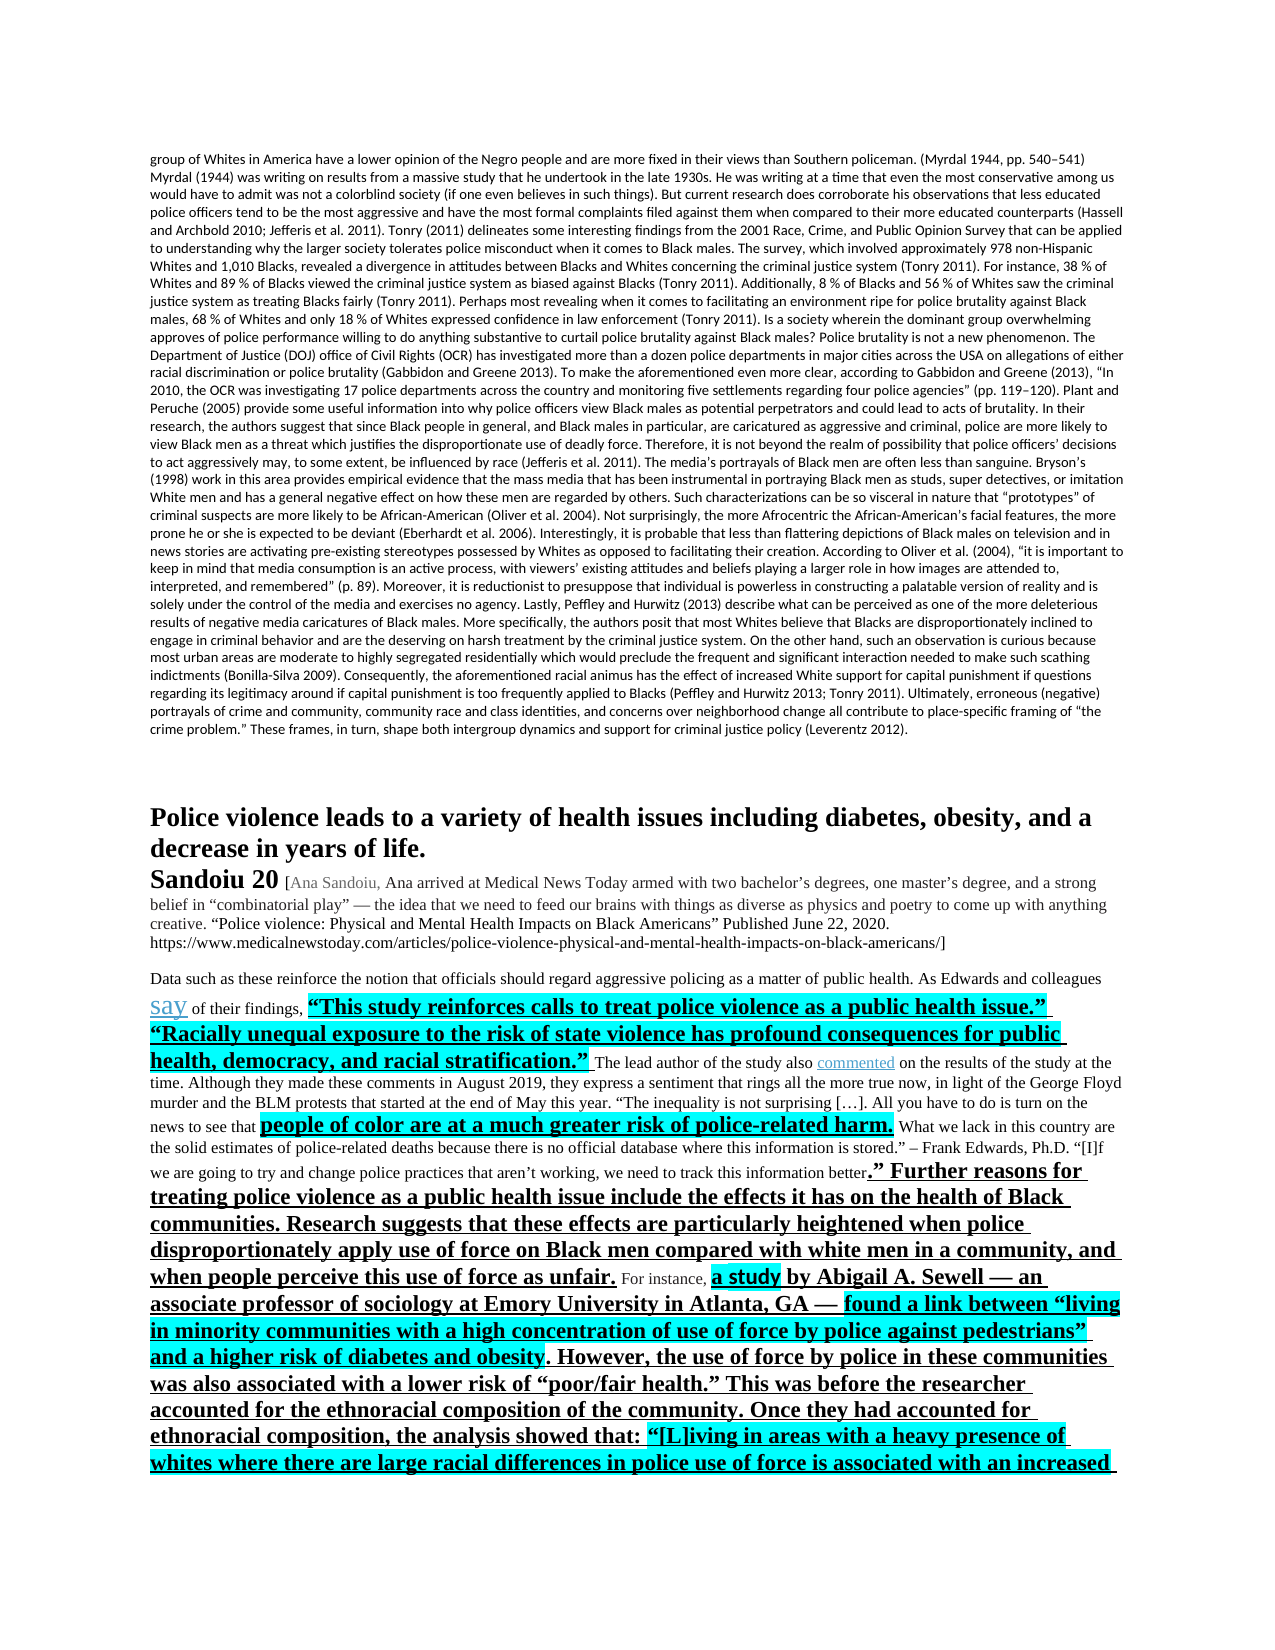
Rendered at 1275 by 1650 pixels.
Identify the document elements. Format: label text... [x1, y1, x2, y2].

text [150, 150, 1125, 738]
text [150, 969, 1125, 1475]
subtitle Police violence leads to a variety of health issues including diabetes, obesity, and a decrease in years of life. [150, 801, 1125, 864]
text Sandoiu 20 [Ana Sandoiu, Ana arrived at Medical News Today armed with two bachelor’s degrees, one master’s degree, and a strong belief in “combinatorial play” — the idea that we need to feed our brains with things as diverse as physics and poetry to come up with anything creative. “Police violence: Physical and Mental Health Impacts on Black Americans” Published June 22, 2020. https://www.medicalnewstoday.com/articles/police-violence-physical-and-mental-health-impacts-on-black-americans/] [150, 864, 1125, 952]
